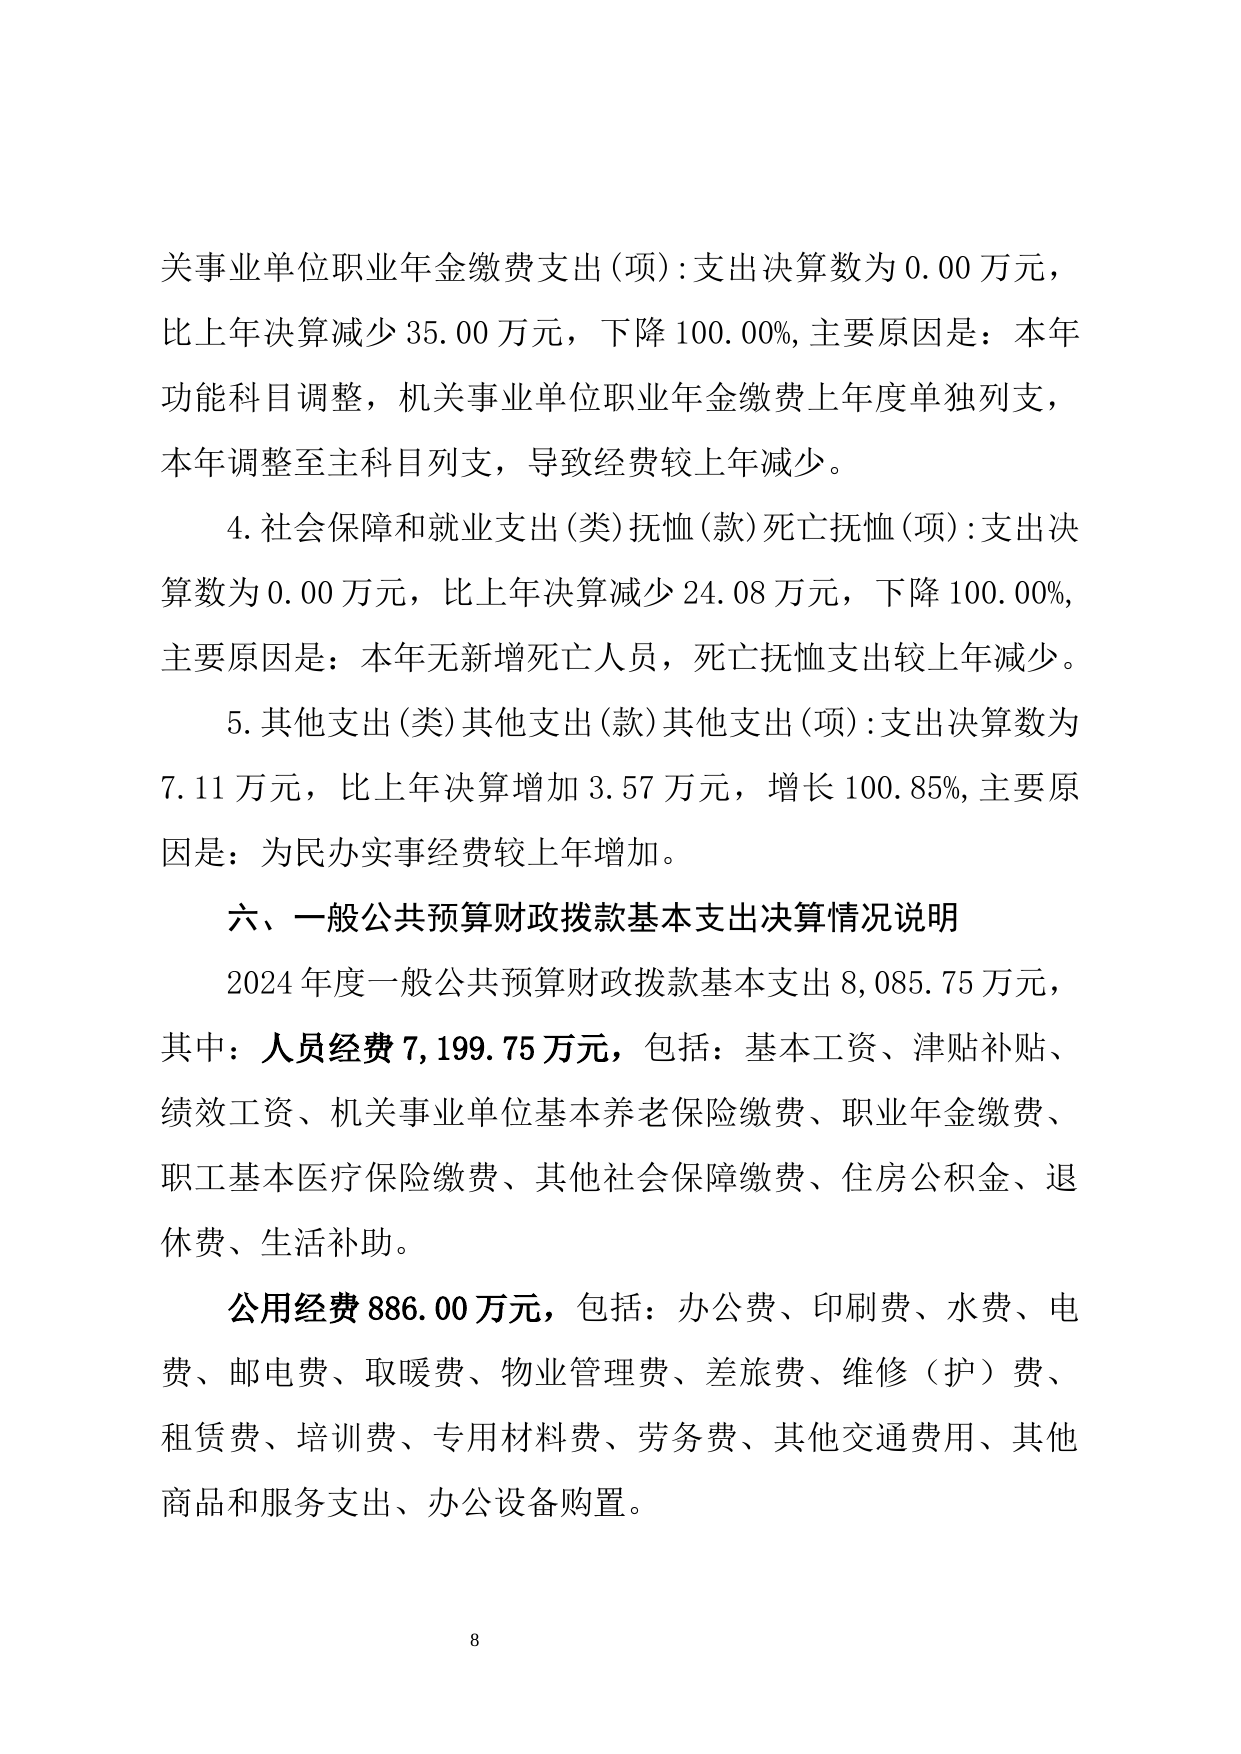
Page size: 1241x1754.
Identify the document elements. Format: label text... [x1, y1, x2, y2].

text 5.其他支出(类)其他支出(款)其他支出(项):支出决算数为7.11万元，比上年决算增加3.57万元，增长100.85%,主要原因是：为民办实事经费较上年增加。 [159, 688, 1081, 883]
text 4.社会保障和就业支出(类)抚恤(款)死亡抚恤(项):支出决算数为0.00万元，比上年决算减少24.08万元，下降100.00%,主要原因是：本年无新增死亡人员，死亡抚恤支出较上年减少。 [159, 493, 1081, 688]
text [159, 233, 1081, 493]
text 2024年度一般公共预算财政拨款基本支出8,085.75万元，其中：人员经费7,199.75万元，包括：基本工资、津贴补贴、绩效工资、机关事业单位基本养老保险缴费、职业年金缴费、职工基本医疗保险缴费、其他社会保障缴费、住房公积金、退休费、生活补助。 [159, 948, 1081, 1273]
text 公用经费886.00万元，包括：办公费、印刷费、水费、电费、邮电费、取暖费、物业管理费、差旅费、维修（护）费、租赁费、培训费、专用材料费、劳务费、其他交通费用、其他商品和服务支出、办公设备购置。 [159, 1273, 1081, 1533]
text 六、一般公共预算财政拨款基本支出决算情况说明 [159, 883, 1081, 948]
